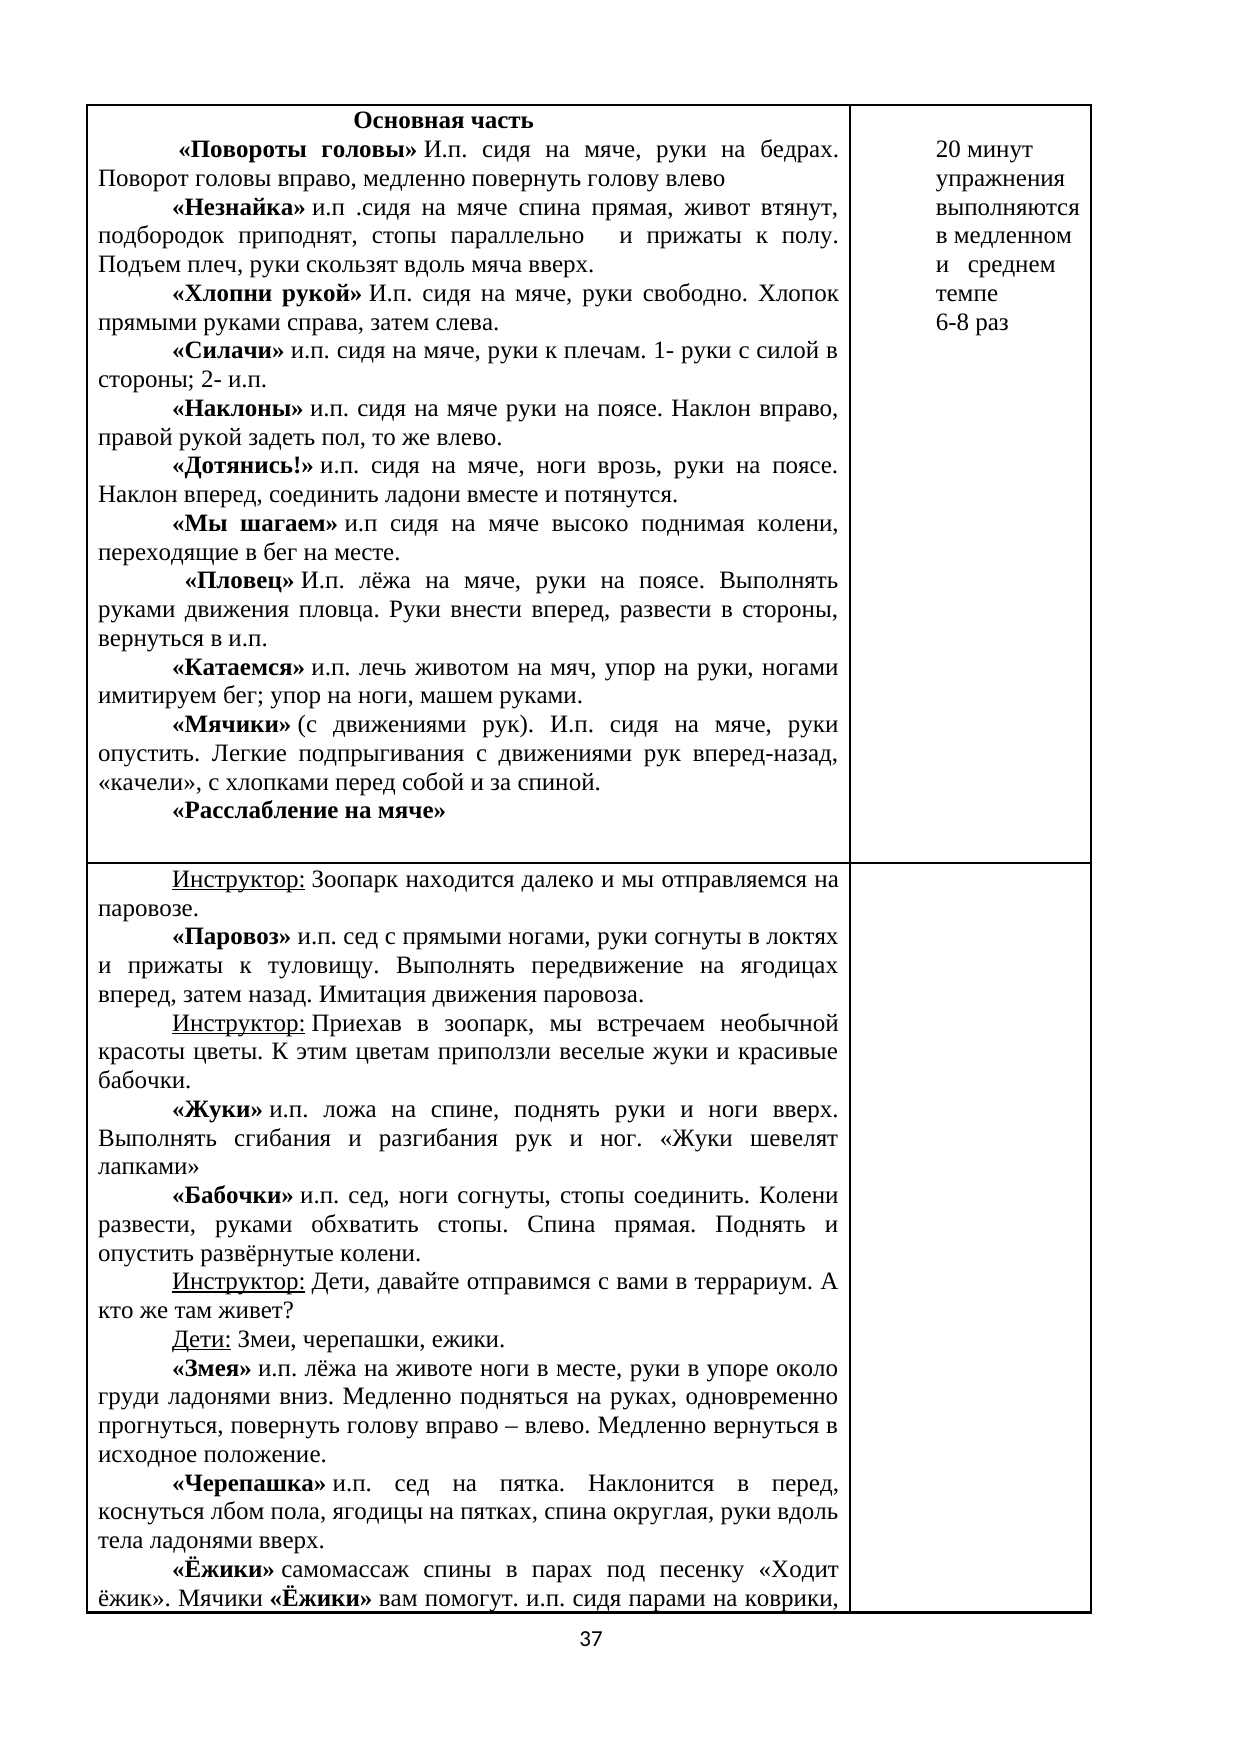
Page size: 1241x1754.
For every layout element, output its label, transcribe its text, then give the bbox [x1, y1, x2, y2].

table_cell [851, 864, 1090, 1611]
table_cell 20 минут упражнения выполняются в медленном и среднем темпе 6-8 раз [851, 106, 1090, 862]
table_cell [88, 864, 849, 1611]
table_cell Основная часть «Повороты головы» И.п. сидя на мяче, руки на бедрах. Поворот головы вправо, медленно повернуть голову влево «Незнайка» и.п .сидя на мяче спина прямая, живот втянут, подбородок приподнят, стопы параллельно и прижаты к полу. Подъем плеч, руки скользят вдоль мяча вверх. «Хлопни рукой» И.п. сидя на мяче, руки свободно. Хлопок прямыми руками справа, затем слева. «Силачи» и.п. сидя на мяче, руки к плечам. 1- руки с силой в стороны; 2- и.п. «Наклоны» и.п. сидя на мяче руки на поясе. Наклон вправо, правой рукой задеть пол, то же влево. «Дотянись!» и.п. сидя на мяче, ноги врозь, руки на поясе. Наклон вперед, соединить ладони вместе и потянутся. «Мы шагаем» и.п сидя на мяче высоко поднимая колени, переходящие в бег на месте. «Пловец» И.п. лёжа на мяче, руки на поясе. Выполнять руками движения пловца. Руки внести вперед, развести в стороны, вернуться в и.п. «Катаемся» и.п. лечь животом на мяч, упор на руки, ногами имитируем бег; упор на ноги, машем руками. «Мячики» (с движениями рук). И.п. сидя на мяче, руки опустить. Легкие подпрыгивания с движениями рук вперед-назад, «качели», с хлопками перед собой и за спиной. «Расслабление на мяче» [88, 106, 849, 862]
